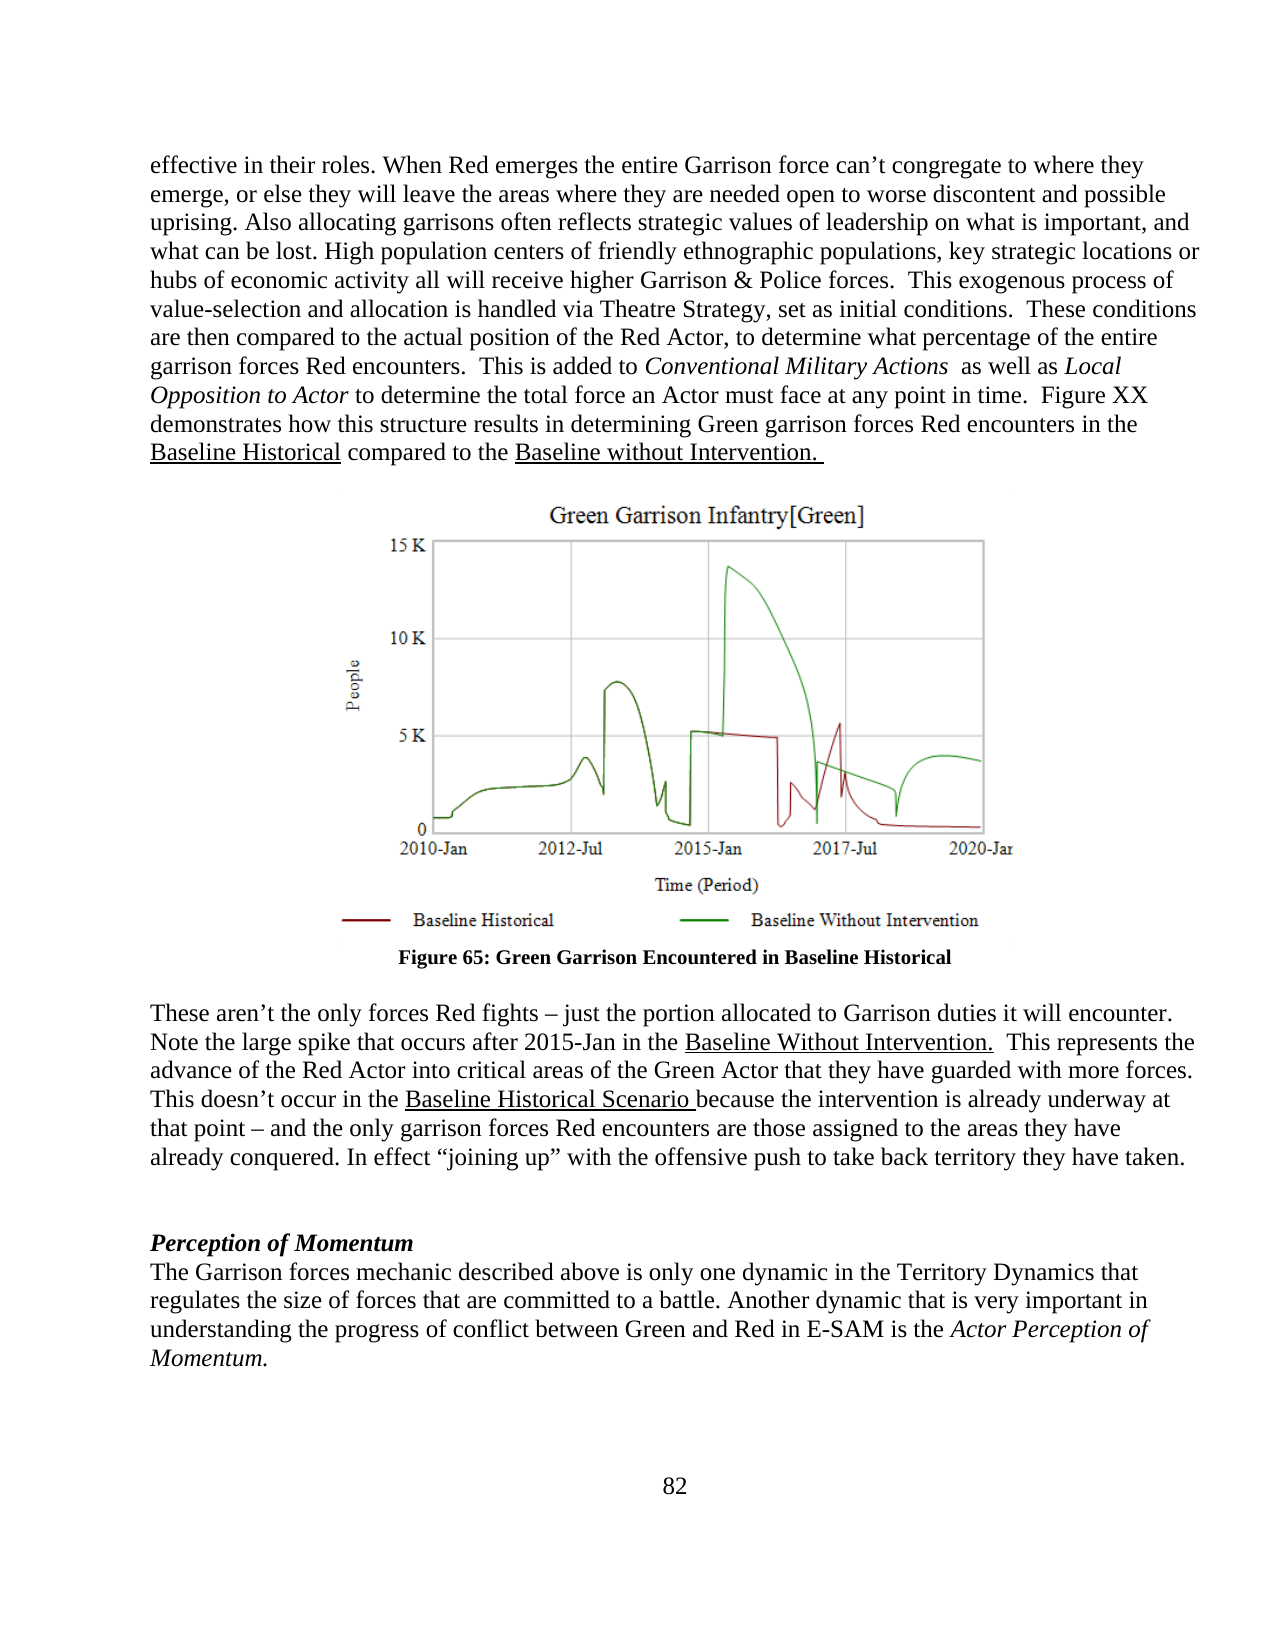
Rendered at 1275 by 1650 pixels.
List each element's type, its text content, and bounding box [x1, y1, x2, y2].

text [150, 150, 1200, 466]
picture [337, 495, 1013, 945]
text Perception of Momentum [150, 1228, 1200, 1257]
text The Garrison forces mechanic described above is only one dynamic in the Territory Dynamics that regulates the size of forces that are committed to a battle. Another dynamic that is very important in understanding the progress of conflict between Green and Red in E-SAM is the Actor Perception of Momentum. [150, 1257, 1200, 1372]
text These aren’t the only forces Red fights – just the portion allocated to Garrison duties it will encounter. Note the large spike that occurs after 2015-Jan in the Baseline Without Intervention. This represents the advance of the Red Actor into critical areas of the Green Actor that they have guarded with more forces. This doesn’t occur in the Baseline Historical Scenario because the intervention is already underway at that point – and the only garrison forces Red encounters are those assigned to the areas they have already conquered. In effect “joining up” with the offensive push to take back territory they have taken. [150, 998, 1200, 1170]
